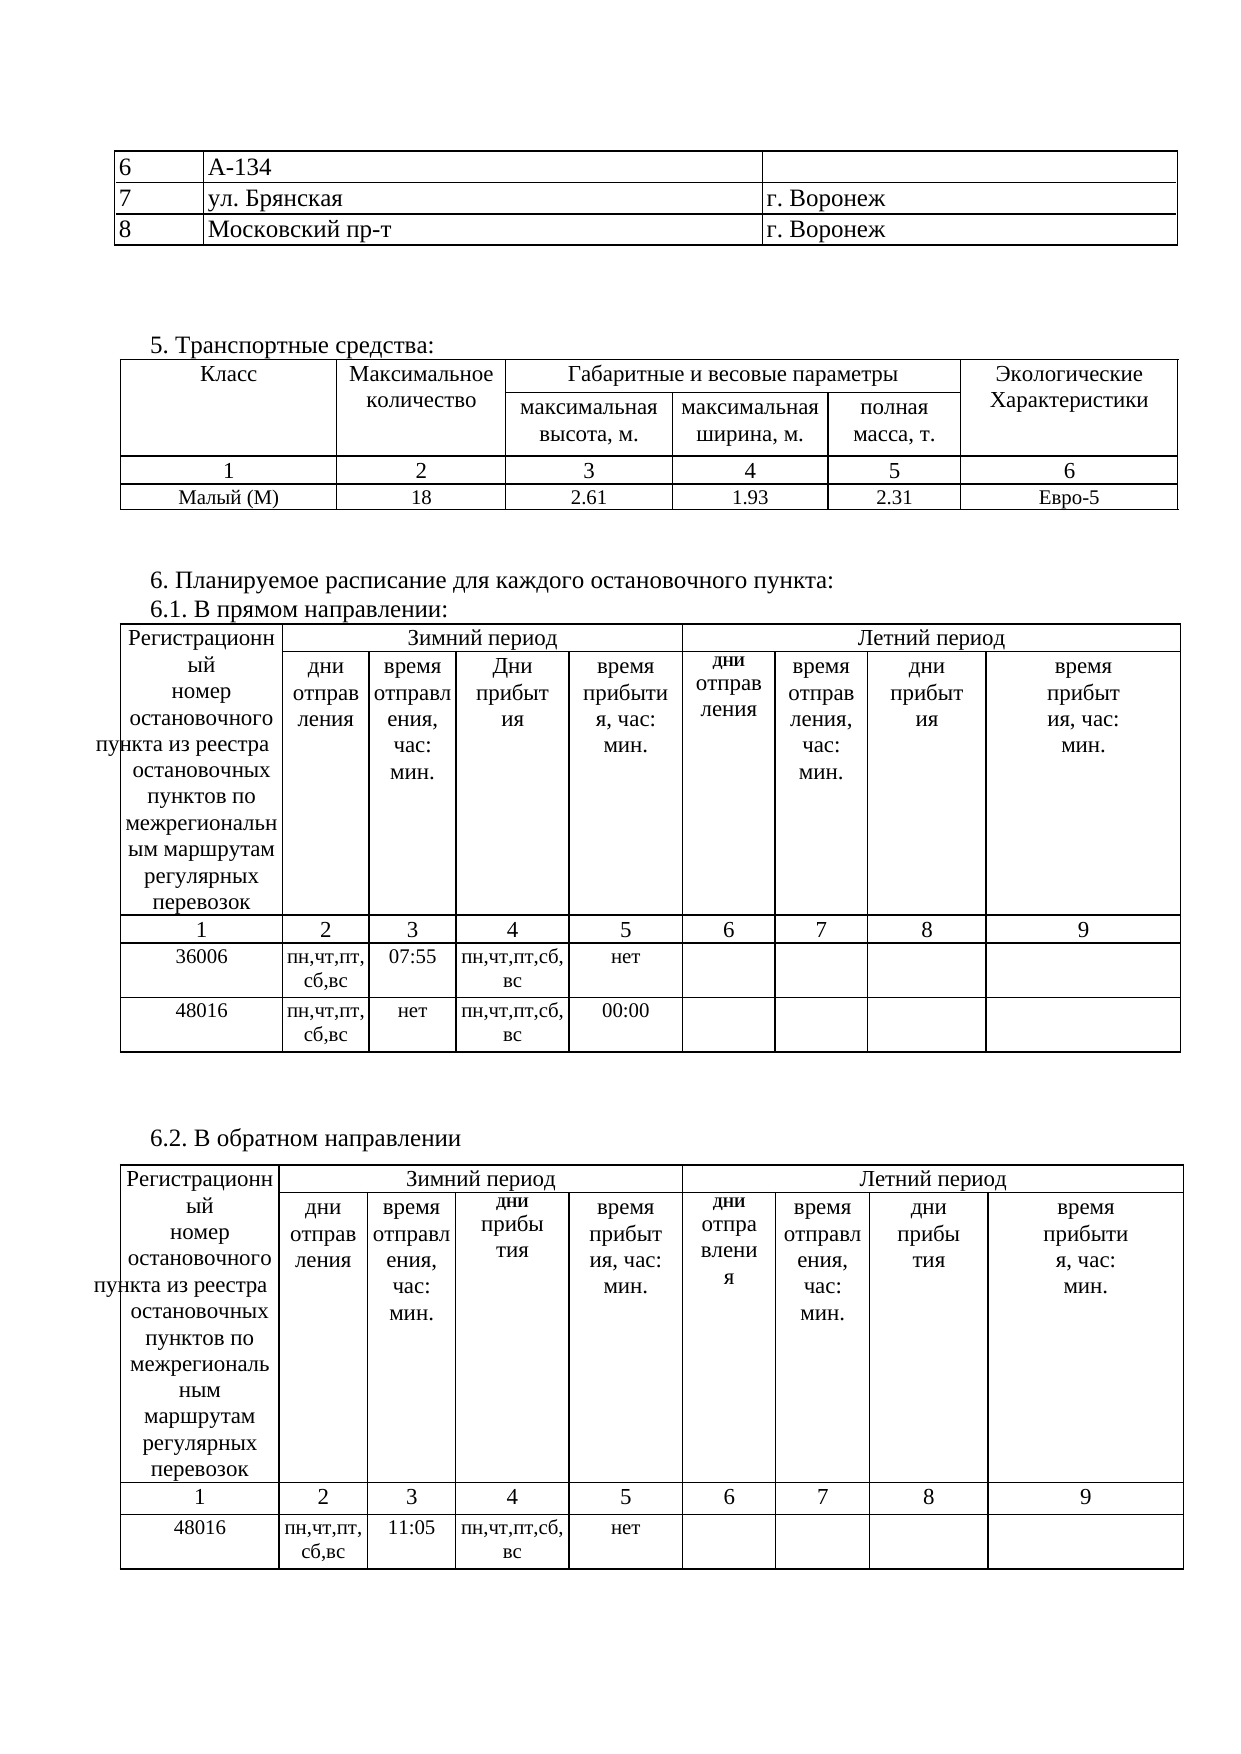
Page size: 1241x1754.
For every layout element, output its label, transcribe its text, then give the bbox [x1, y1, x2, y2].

table_cell 6 [683, 916, 774, 942]
table_cell [776, 944, 867, 997]
table_cell 2.31 [829, 485, 960, 509]
table_cell [989, 1515, 1183, 1568]
table_cell [683, 998, 774, 1051]
table_header Класс [121, 360, 336, 455]
table_cell 8 [115, 214, 203, 244]
table_cell 2 [280, 1483, 367, 1513]
table_cell время отправл ения, час: мин. [370, 652, 455, 914]
table_cell дни отправ ления [283, 652, 368, 914]
table_cell [776, 998, 867, 1051]
table_cell время прибыт ия, час: мин. [570, 1193, 682, 1482]
table_cell 48016 [121, 1515, 278, 1568]
table_cell г. Воронеж [763, 181, 1177, 213]
table_cell 07:55 [370, 944, 455, 997]
table_cell [763, 152, 1177, 181]
table_header Зимний период [280, 1166, 682, 1192]
table_header Регистрационный номер остановочного пункта из реестра остановочных пунктов по межрегиональным маршрутам регулярных перевозок [121, 625, 282, 914]
table_cell пн,чт,пт,сб,вс [457, 944, 568, 997]
table_cell 3 [506, 457, 672, 483]
table_cell время прибыти я, час: мин. [989, 1193, 1183, 1482]
table_cell пн,чт,пт,сб,вс [457, 998, 568, 1051]
table_cell 4 [673, 457, 827, 483]
table_cell А-134 [204, 152, 762, 181]
table_cell Евро-5 [961, 485, 1177, 509]
table_cell 6 [115, 152, 203, 181]
table_cell 4 [456, 1483, 568, 1513]
table_header Экологические Характеристики [961, 360, 1177, 455]
table_header Летний период [683, 1166, 1183, 1192]
table_cell дни прибыт ия [868, 652, 985, 914]
table_cell максимальная высота, м. [506, 393, 672, 455]
table_cell время отправл ения, час: мин. [368, 1193, 455, 1482]
table_cell 5 [570, 1483, 682, 1513]
table_cell 2.61 [506, 485, 672, 509]
table_cell 1 [121, 457, 336, 483]
table_cell 18 [337, 485, 505, 509]
table_cell Малый (М) [121, 485, 336, 509]
table_cell Московский пр-т [204, 215, 762, 244]
table_cell [868, 944, 985, 997]
table_cell 48016 [121, 998, 282, 1051]
table_cell 00:00 [570, 998, 682, 1051]
table_cell ул. Брянская [204, 183, 762, 213]
table_cell [683, 1515, 775, 1568]
table_cell [870, 1515, 987, 1568]
table_cell время отправл ения, час: мин. [776, 1193, 869, 1482]
table_cell максимальная ширина, м. [673, 393, 827, 455]
table_header Максимальное количество [337, 360, 505, 455]
table_header Зимний период [283, 625, 682, 651]
table_cell г. Воронеж [763, 213, 1177, 244]
table_cell пн,чт,пт,сб,вс [283, 944, 368, 997]
table_cell нет [570, 944, 682, 997]
table_cell 2 [337, 457, 505, 483]
table_cell 9 [989, 1483, 1183, 1513]
table_cell 8 [870, 1483, 987, 1513]
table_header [121, 1166, 278, 1482]
table_cell [868, 998, 985, 1051]
table_cell пн,чт,пт,сб,вс [456, 1515, 568, 1568]
table_cell 7 [776, 1483, 869, 1513]
table_cell время прибыти я, час: мин. [570, 652, 682, 914]
table_cell 5 [829, 457, 960, 483]
table_header Габаритные и весовые параметры [506, 360, 960, 392]
table_cell ДНИ отправ ления [683, 652, 774, 914]
table_cell [776, 1515, 869, 1568]
text 6. Планируемое расписание для каждого остановочного пункта: [150, 565, 1090, 594]
table_cell ДНИ прибы тия [456, 1193, 568, 1482]
table_cell нет [570, 1515, 682, 1568]
table_cell [987, 944, 1180, 997]
table_cell 1 [121, 1483, 278, 1513]
table_cell ДНИ отпра влени я [683, 1193, 775, 1482]
table_cell 8 [868, 916, 985, 942]
table_cell Дни прибыт ия [457, 652, 568, 914]
table_cell время прибыт ия, час: мин. [987, 652, 1180, 914]
table_cell 5 [570, 916, 682, 942]
table_cell 1.93 [673, 485, 827, 509]
text 5. Транспортные средства: [150, 330, 1090, 358]
table_cell дни отправ ления [280, 1193, 367, 1482]
table_cell [683, 944, 774, 997]
table_cell нет [370, 998, 455, 1051]
text 6.1. В прямом направлении: [150, 594, 1090, 623]
table_cell 3 [368, 1483, 455, 1513]
table_cell 7 [776, 916, 867, 942]
table_cell 1 [121, 916, 282, 942]
table_cell пн,чт,пт,сб,вс [283, 998, 368, 1051]
table_cell время отправ ления, час: мин. [776, 652, 867, 914]
table_cell 11:05 [368, 1515, 455, 1568]
table_cell 2 [283, 916, 368, 942]
table_cell дни прибы тия [870, 1193, 987, 1482]
table_cell 7 [115, 183, 203, 213]
table_cell полная масса, т. [829, 393, 960, 455]
table_cell 36006 [121, 944, 282, 997]
table_cell 6 [961, 457, 1177, 483]
table_cell 3 [370, 916, 455, 942]
table_cell пн,чт,пт,сб,вс [280, 1515, 367, 1568]
table_cell 4 [457, 916, 568, 942]
table_header Летний период [683, 625, 1180, 651]
table_cell [987, 998, 1180, 1051]
text 6.2. В обратном направлении [150, 1123, 1090, 1151]
table_cell 9 [987, 916, 1180, 942]
table_cell 6 [683, 1483, 775, 1513]
